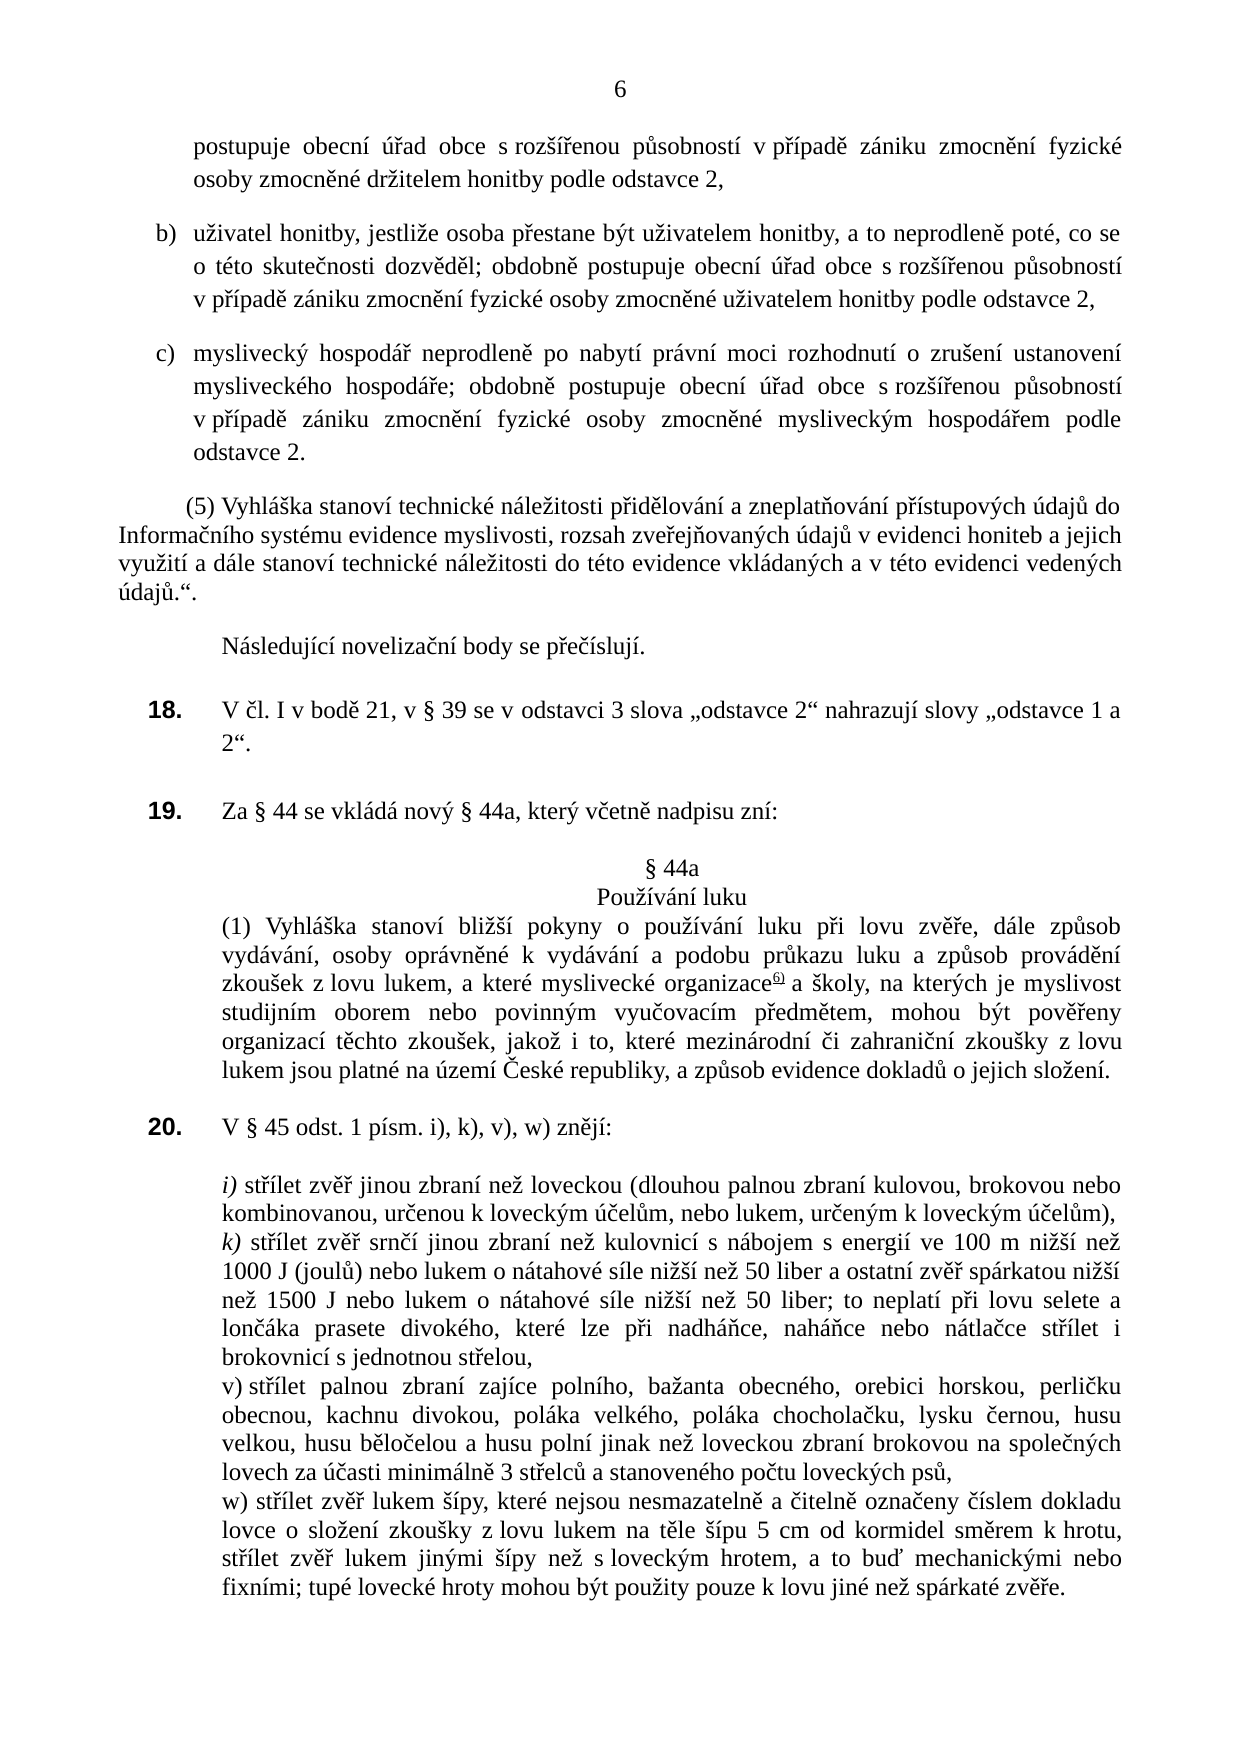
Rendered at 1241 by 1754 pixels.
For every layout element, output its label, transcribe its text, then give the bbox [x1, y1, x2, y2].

text v) střílet palnou zbraní zajíce polního, bažanta obecného, orebici horskou, perličku obecnou, kachnu divokou, poláka velkého, poláka chocholačku, lysku černou, husu velkou, husu běločelou a husu polní jinak než loveckou zbraní brokovou na společných lovech za účasti minimálně 3 střelců a stanoveného počtu loveckých psů, [222, 1371, 1122, 1486]
list Za § 44 se vkládá nový § 44a, který včetně nadpisu zní: [148, 796, 1122, 825]
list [156, 131, 1122, 193]
text (1) Vyhláška stanoví bližší pokyny o používání luku při lovu zvěře, dále způsob vydávání, osoby oprávněné k vydávání a podobu průkazu luku a způsob provádění zkoušek z lovu lukem, a které myslivecké organizace6) a školy, na kterých je myslivost studijním oborem nebo povinným vyučovacím předmětem, mohou být pověřeny organizací těchto zkoušek, jakož i to, které mezinárodní či zahraniční zkoušky z lovu lukem jsou platné na území České republiky, a způsob evidence dokladů o jejich složení. [222, 911, 1122, 1083]
text Používání luku [118, 882, 1122, 911]
text § 44a [118, 853, 1122, 882]
text w) střílet zvěř lukem šípy, které nejsou nesmazatelně a čitelně označeny číslem dokladu lovce o složení zkoušky z lovu lukem na těle šípu 5 cm od kormidel směrem k hrotu, střílet zvěř lukem jinými šípy než s loveckým hrotem, a to buď mechanickými nebo fixními; tupé lovecké hroty mohou být použity pouze k lovu jiné než spárkaté zvěře. [222, 1486, 1122, 1601]
list V § 45 odst. 1 písm. i), k), v), w) znějí: [148, 1112, 1122, 1141]
list myslivecký hospodář neprodleně po nabytí právní moci rozhodnutí o zrušení ustanovení mysliveckého hospodáře; obdobně postupuje obecní úřad obce s rozšířenou působností v případě zániku zmocnění fyzické osoby zmocněné mysliveckým hospodářem podle odstavce 2. [156, 338, 1122, 466]
list uživatel honitby, jestliže osoba přestane být uživatelem honitby, a to neprodleně poté, co se o této skutečnosti dozvěděl; obdobně postupuje obecní úřad obce s rozšířenou působností v případě zániku zmocnění fyzické osoby zmocněné uživatelem honitby podle odstavce 2, [156, 218, 1122, 313]
text k) střílet zvěř srnčí jinou zbraní než kulovnicí s nábojem s energií ve 100 m nižší než 1000 J (joulů) nebo lukem o nátahové síle nižší než 50 liber a ostatní zvěř spárkatou nižší než 1500 J nebo lukem o nátahové síle nižší než 50 liber; to neplatí při lovu selete a lončáka prasete divokého, které lze při nadháňce, naháňce nebo nátlačce střílet i brokovnicí s jednotnou střelou, [222, 1227, 1122, 1371]
text Následující novelizační body se přečíslují. [221, 631, 1122, 660]
list V čl. I v bodě 21, v § 39 se v odstavci 3 slova „odstavce 2“ nahrazují slovy „odstavce 1 a 2“. [106, 688, 1184, 763]
text (5) Vyhláška stanoví technické náležitosti přidělování a zneplatňování přístupových údajů do Informačního systému evidence myslivosti, rozsah zveřejňovaných údajů v evidenci honiteb a jejich využití a dále stanoví technické náležitosti do této evidence vkládaných a v této evidenci vedených údajů.“. [118, 491, 1122, 606]
text i) střílet zvěř jinou zbraní než loveckou (dlouhou palnou zbraní kulovou, brokovou nebo kombinovanou, určenou k loveckým účelům, nebo lukem, určeným k loveckým účelům), [222, 1170, 1122, 1227]
